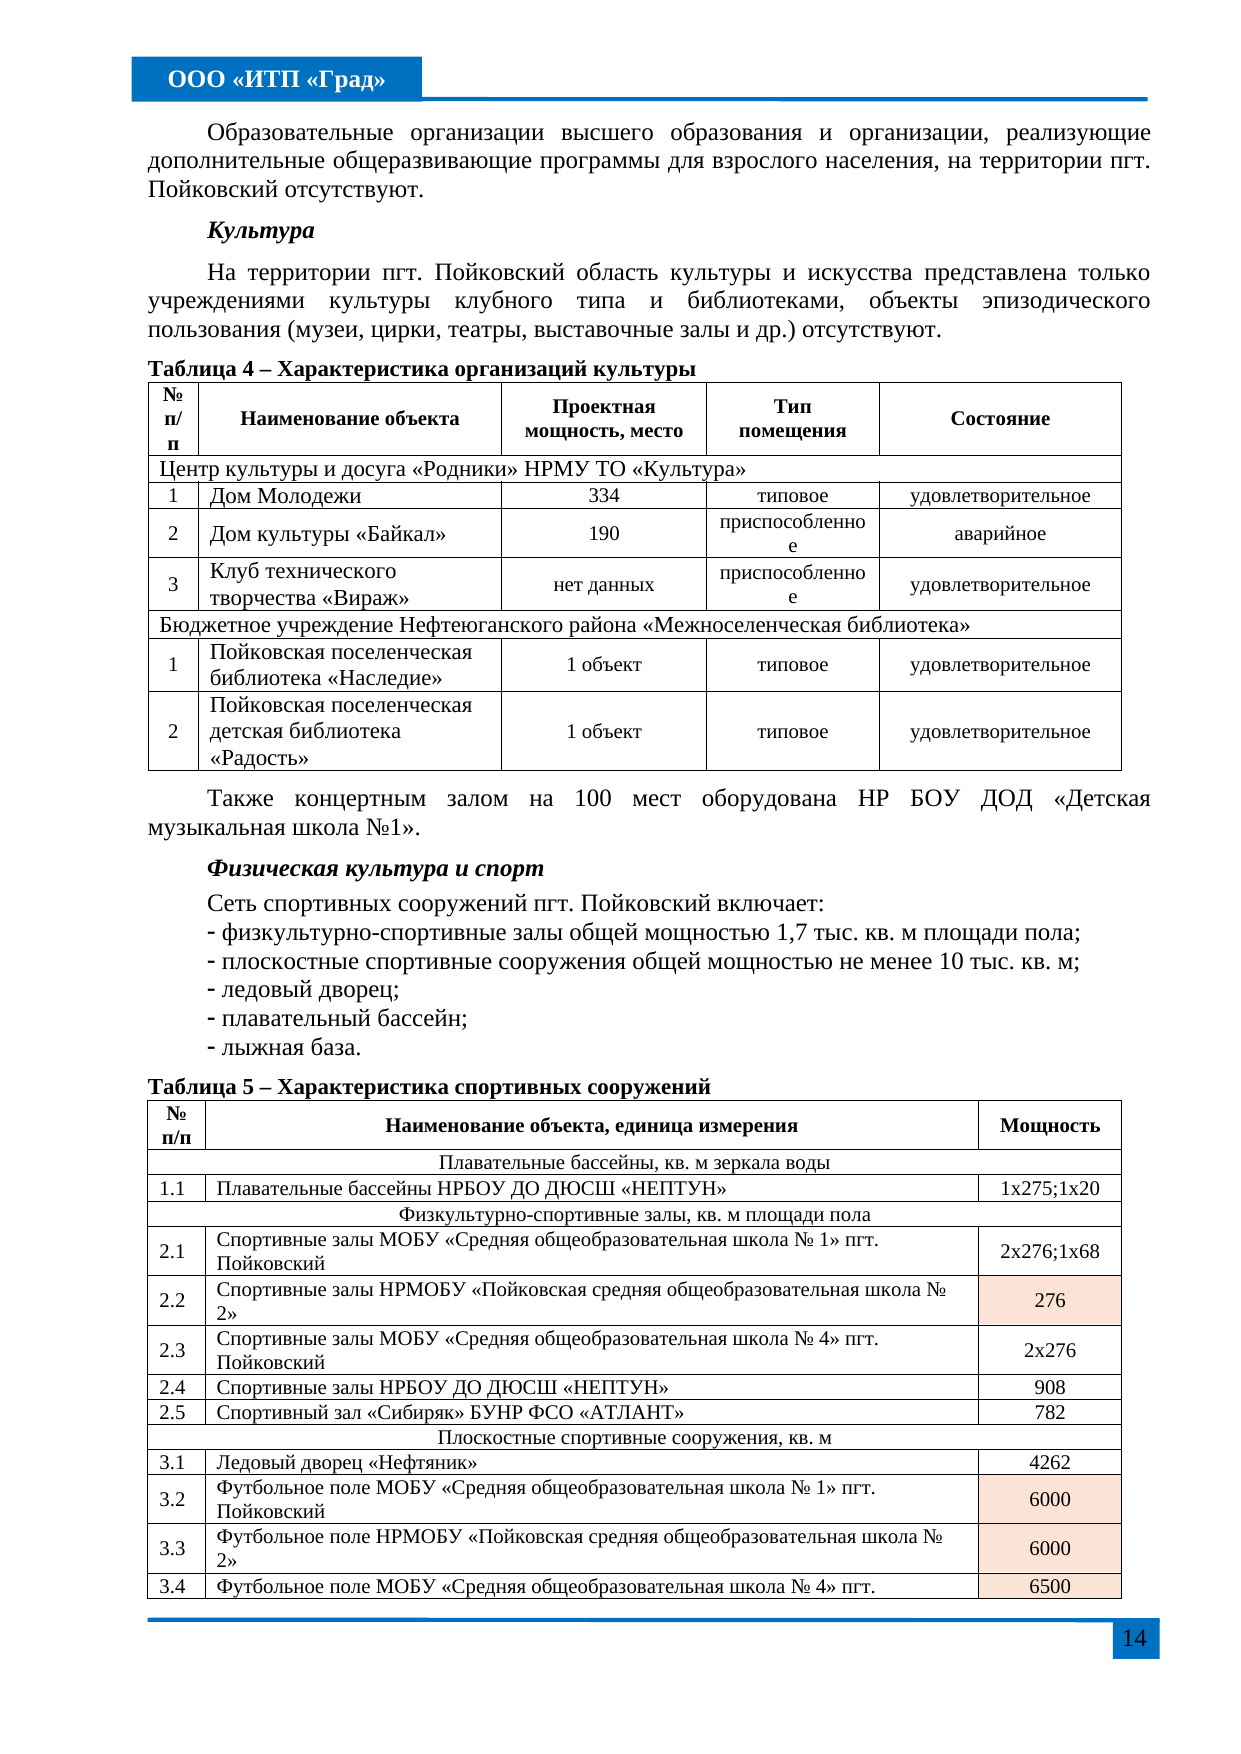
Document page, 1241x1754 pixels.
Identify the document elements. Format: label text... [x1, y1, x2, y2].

table_cell удовлетворительное [880, 558, 1121, 610]
table_header Мощность [979, 1101, 1121, 1149]
text Таблица 5 – Характеристика спортивных сооружений [148, 1073, 1152, 1099]
list физкультурно-спортивные залы общей мощностью 1,7 тыс. кв. м площади пола; [207, 917, 1152, 946]
table_cell 2 [149, 692, 198, 770]
table_cell 334 [502, 483, 706, 508]
table_cell Пойковская поселенческая библиотека «Наследие» [199, 639, 501, 691]
table_cell удовлетворительное [880, 483, 1121, 508]
table_header № п/п [149, 383, 198, 454]
table_cell 3.4 [148, 1574, 205, 1598]
table_cell Футбольное поле НРМОБУ «Пойковская средняя общеобразовательная школа № 2» [206, 1524, 978, 1572]
text Физическая культура и спорт [148, 853, 1152, 882]
table_cell Ледовый дворец «Нефтяник» [206, 1450, 978, 1474]
table_cell 190 [502, 509, 706, 557]
table_cell 2х276 [979, 1326, 1121, 1374]
table_cell 1х275;1х20 [979, 1175, 1121, 1201]
table_cell 2.1 [148, 1227, 205, 1275]
table_cell типовое [707, 639, 879, 691]
table_cell типовое [707, 692, 879, 770]
table_cell приспособленное [707, 509, 879, 557]
table_cell 2 [149, 509, 198, 557]
text Образовательные организации высшего образования и организации, реализующие дополнительные общеразвивающие программы для взрослого населения, на территории пгт. Пойковский отсутствуют. [148, 117, 1152, 203]
table_cell Спортивные залы НРБОУ ДО ДЮСШ «НЕПТУН» [206, 1375, 978, 1399]
table_header Наименование объекта, единица измерения [206, 1101, 978, 1149]
table_cell Физкультурно-спортивные залы, кв. м площади пола [148, 1202, 1121, 1226]
table_cell 908 [979, 1375, 1121, 1399]
table_cell Центр культуры и досуга «Родники» НРМУ ТО «Культура» [149, 456, 1121, 481]
table_cell удовлетворительное [880, 692, 1121, 770]
table_cell 3.2 [148, 1475, 205, 1523]
table_cell 3 [149, 558, 198, 610]
table_cell Пойковская поселенческая детская библиотека «Радость» [199, 692, 501, 770]
table_header Состояние [880, 383, 1121, 454]
table_cell приспособленное [707, 558, 879, 610]
table_cell Клуб технического творчества «Вираж» [199, 558, 501, 610]
table_cell 6500 [979, 1574, 1121, 1598]
text Также концертным залом на 100 мест оборудована НР БОУ ДОД «Детская музыкальная школа №1». [148, 783, 1152, 841]
table_cell 276 [979, 1276, 1121, 1324]
table_cell 1 [149, 639, 198, 691]
table_cell 2.4 [148, 1375, 205, 1399]
table_cell 4262 [979, 1450, 1121, 1474]
table_cell 782 [979, 1400, 1121, 1424]
table_cell 3.3 [148, 1524, 205, 1572]
table_cell Спортивные залы МОБУ «Средняя общеобразовательная школа № 4» пгт. Пойковский [206, 1326, 978, 1374]
table_header Тип помещения [707, 383, 879, 454]
table_cell Дом культуры «Байкал» [199, 509, 501, 557]
table_cell типовое [707, 483, 879, 508]
list плоскостные спортивные сооружения общей мощностью не менее 10 тыс. кв. м; [207, 946, 1152, 974]
table_cell Футбольное поле МОБУ «Средняя общеобразовательная школа № 1» пгт. Пойковский [206, 1475, 978, 1523]
table_cell Плавательные бассейны НРБОУ ДО ДЮСШ «НЕПТУН» [206, 1175, 978, 1201]
table_cell 2.3 [148, 1326, 205, 1374]
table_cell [206, 1574, 978, 1598]
table_cell 2.2 [148, 1276, 205, 1324]
table_header № п/п [148, 1101, 205, 1149]
table_cell Плавательные бассейны, кв. м зеркала воды [148, 1150, 1121, 1174]
table_cell удовлетворительное [880, 639, 1121, 691]
text Культура [148, 215, 1152, 244]
table_cell 6000 [979, 1524, 1121, 1572]
text Таблица 4 – Характеристика организаций культуры [148, 355, 1152, 382]
text На территории пгт. Пойковский область культуры и искусства представлена только учреждениями культуры клубного типа и библиотеками, объекты эпизодического пользования (музеи, цирки, театры, выставочные залы и др.) отсутствуют. [148, 257, 1152, 343]
table_cell 2х276;1х68 [979, 1227, 1121, 1275]
table_cell 1 объект [502, 692, 706, 770]
list ледовый дворец; [207, 974, 1152, 1003]
table_cell 3.1 [148, 1450, 205, 1474]
table_cell Плоскостные спортивные сооружения, кв. м [148, 1425, 1121, 1449]
table_cell Бюджетное учреждение Нефтеюганского района «Межноселенческая библиотека» [149, 611, 1121, 637]
table_cell 1 объект [502, 639, 706, 691]
table_cell Спортивные залы НРМОБУ «Пойковская средняя общеобразовательная школа № 2» [206, 1276, 978, 1324]
table_header Наименование объекта [199, 383, 501, 454]
table_cell Дом Молодежи [199, 483, 501, 508]
list лыжная база. [207, 1032, 1152, 1061]
text Сеть спортивных сооружений пгт. Пойковский включает: [148, 888, 1152, 917]
table_cell 2.5 [148, 1400, 205, 1424]
list плавательный бассейн; [207, 1003, 1152, 1032]
table_cell аварийное [880, 509, 1121, 557]
table_header Проектная мощность, место [502, 383, 706, 454]
table_cell Спортивные залы МОБУ «Средняя общеобразовательная школа № 1» пгт. Пойковский [206, 1227, 978, 1275]
table_cell Спортивный зал «Сибиряк» БУНР ФСО «АТЛАНТ» [206, 1400, 978, 1424]
table_cell 1 [149, 483, 198, 508]
table_cell 6000 [979, 1475, 1121, 1523]
table_cell нет данных [502, 558, 706, 610]
table_cell 1.1 [148, 1175, 205, 1201]
